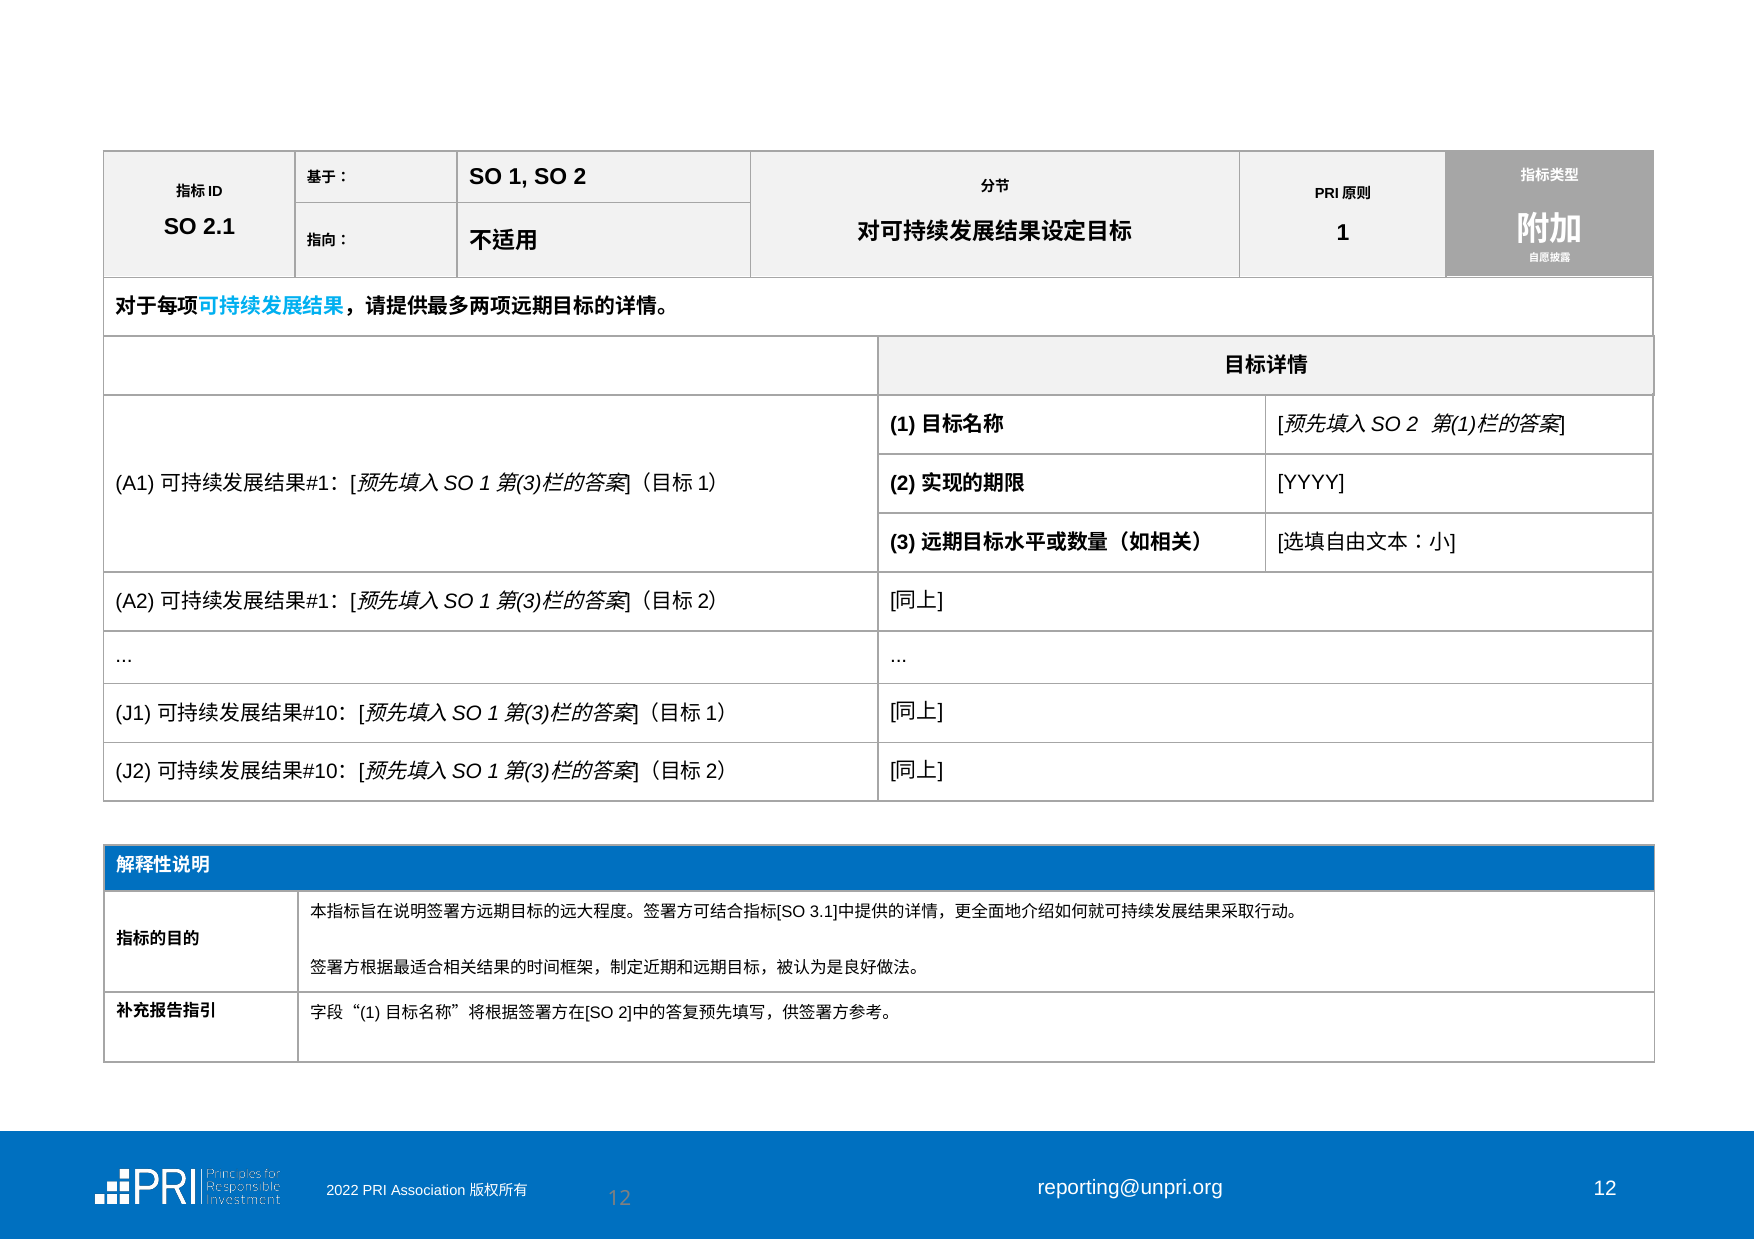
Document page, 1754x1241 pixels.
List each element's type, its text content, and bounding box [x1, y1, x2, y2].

table_cell 本指标旨在说明签署方远期目标的远大程度。签署方可结合指标[SO 3.1]中提供的详情，更全面地介绍如何就可持续发展结果采取行动。 签署方根据最适合相关结果的时间框架，制定近期和远期目标，被认为是良好做法。 [299, 892, 1654, 991]
table_header 基于： [296, 152, 456, 201]
table_cell [同上] [879, 573, 1652, 630]
table_cell 指向： [296, 203, 456, 276]
table_cell (3) 远期目标水平或数量（如相关） [879, 514, 1265, 571]
table_cell [同上] [879, 684, 1652, 741]
picture [92, 1166, 282, 1207]
table_cell 对于每项可持续发展结果，请提供最多两项远期目标的详情。 [104, 278, 1652, 335]
table_cell [选填自由文本：小] [1266, 514, 1652, 571]
table_cell ... [104, 632, 877, 682]
table_cell (2) 实现的期限 [879, 455, 1265, 512]
table_cell ... [879, 632, 1652, 682]
table_header 解释性说明 [105, 846, 1654, 890]
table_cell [299, 993, 1654, 1061]
table_header 分节 对可持续发展结果设定目标 [751, 152, 1239, 276]
table_header 指标类型 附加 自愿披露 [1447, 152, 1652, 276]
table_header SO 1, SO 2 [458, 152, 750, 201]
table_cell (1) 目标名称 [879, 396, 1265, 453]
table_header PRI原则 1 [1240, 152, 1445, 276]
table_cell [预先填入SO 2 第(1)栏的答案] [1266, 396, 1652, 453]
table_cell 目标详情 [879, 337, 1653, 394]
table_cell (A1) 可持续发展结果#1：[预先填入SO 1第(3)栏的答案]（目标1） [104, 396, 877, 571]
table_cell (A2) 可持续发展结果#1：[预先填入SO 1第(3)栏的答案]（目标2） [104, 573, 877, 630]
table_cell (J1) 可持续发展结果#10：[预先填入SO 1第(3)栏的答案]（目标1） [104, 684, 877, 741]
table_cell 补充报告指引 [105, 993, 297, 1061]
table_header 指标ID SO 2.1 [104, 152, 294, 276]
table_cell (J2) 可持续发展结果#10：[预先填入SO 1第(3)栏的答案]（目标2） [104, 743, 877, 800]
table_cell 指标的目的 [105, 892, 297, 991]
table_cell [YYYY] [1266, 455, 1652, 512]
table_cell [同上] [879, 743, 1652, 800]
table_cell 不适用 [458, 203, 750, 276]
table_cell [104, 337, 877, 394]
